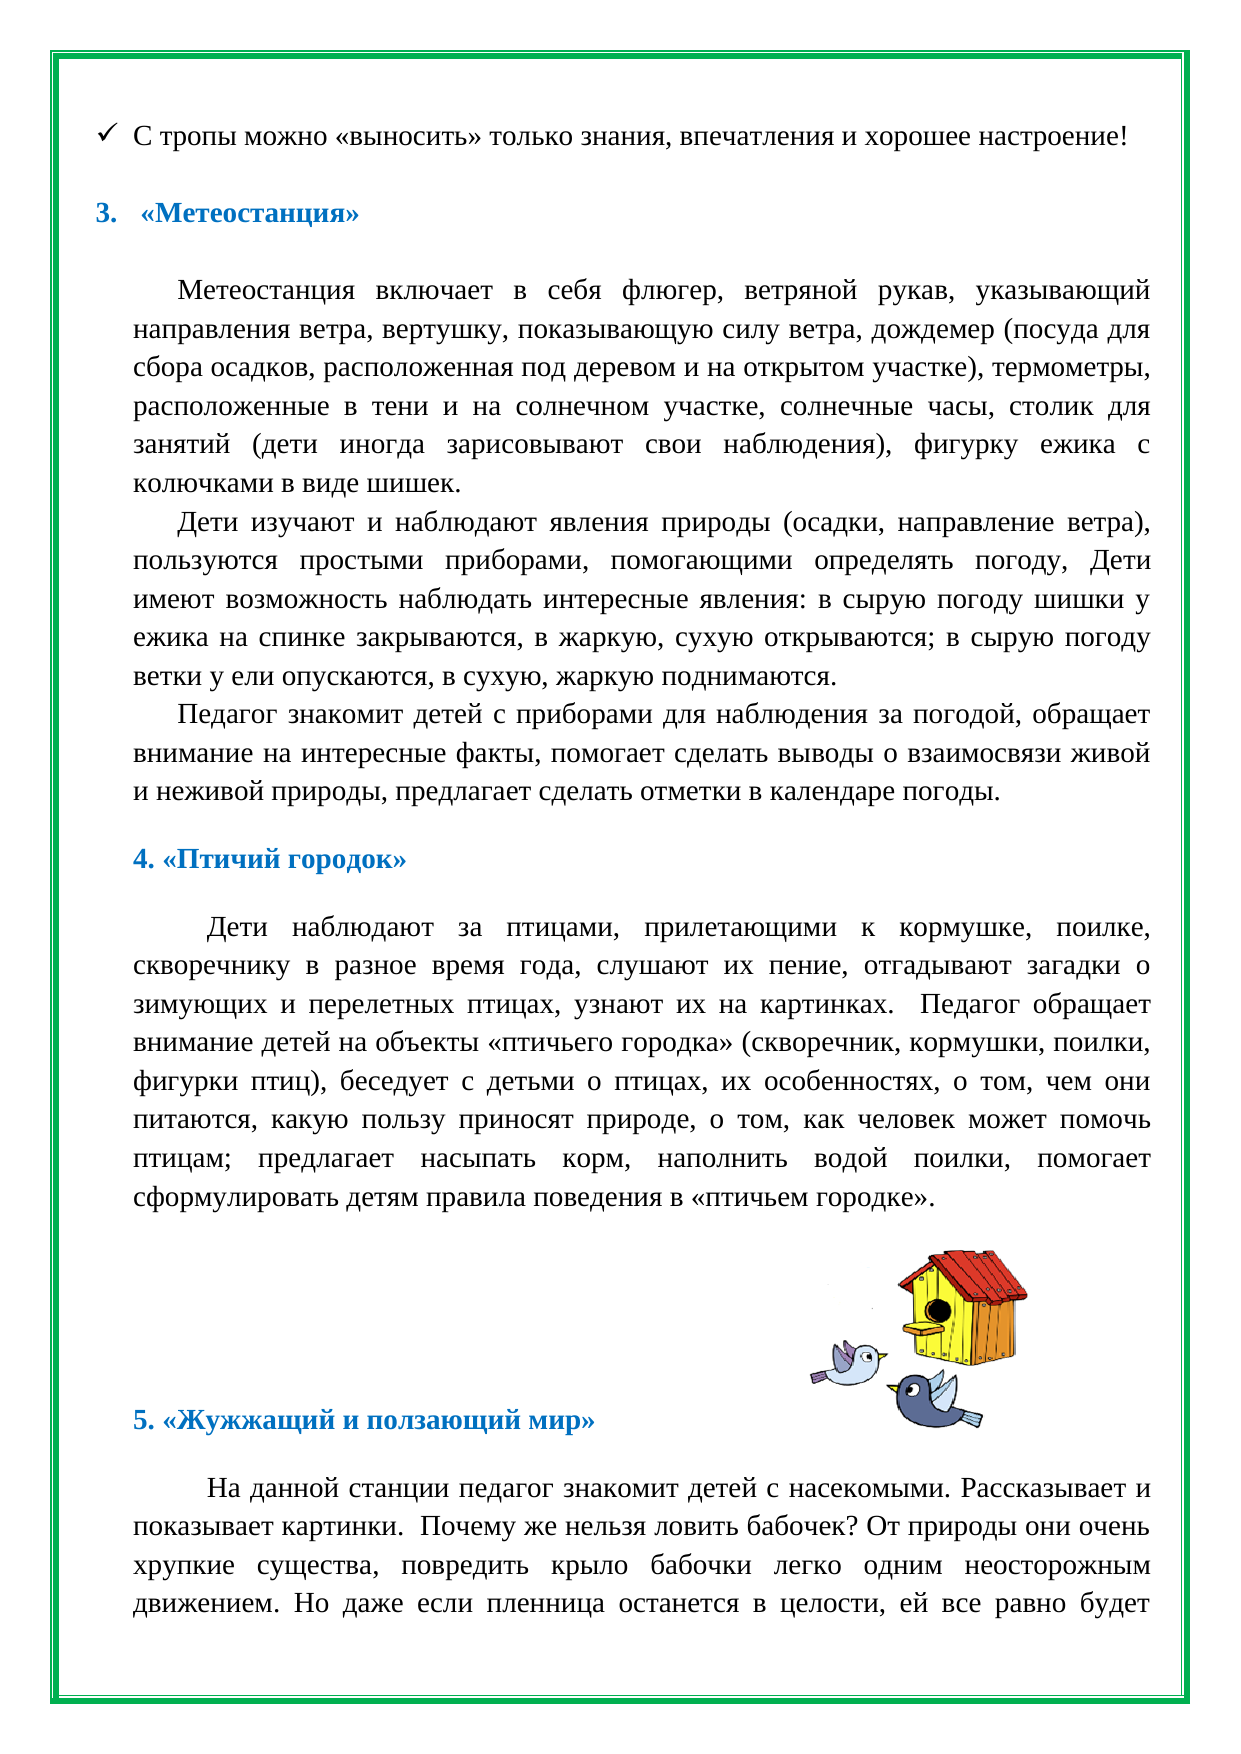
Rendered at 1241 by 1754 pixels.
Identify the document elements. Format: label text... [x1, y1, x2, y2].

text 4. «Птичий городок» [133, 841, 1152, 875]
list «Метеостанция» [95, 195, 1152, 229]
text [133, 1470, 1152, 1619]
text Дети наблюдают за птицами, прилетающими к кормушке, поилке, скворечнику в разное время года, слушают их пение, отгадывают загадки о зимующих и перелетных птицах, узнают их на картинках. Педагог обращает внимание детей на объекты «птичьего городка» (скворечник, кормушки, поилки, фигурки птиц), беседует с детьми о птицах, их особенностях, о том, чем они питаются, какую пользу приносят природе, о том, как человек может помочь птицам; предлагает насыпать корм, наполнить водой поилки, помогает сформулировать детям правила поведения в «птичьем городке». [133, 909, 1152, 1212]
picture [807, 1246, 1039, 1430]
list Метеостанция включает в себя флюгер, ветряной рукав, указывающий направления ветра, вертушку, показывающую силу ветра, дождемер (посуда для сбора осадков, расположенная под деревом и на открытом участке), термометры, расположенные в тени и на солнечном участке, солнечные часы, столик для занятий (дети иногда зарисовывают свои наблюдения), фигурку ежика с колючками в виде шишек. [133, 272, 1152, 499]
list Педагог знакомит детей с приборами для наблюдения за погодой, обращает внимание на интересные факты, помогает сделать выводы о взаимосвязи живой и неживой природы, предлагает сделать отметки в календаре погоды. [133, 696, 1152, 807]
list Дети изучают и наблюдают явления природы (осадки, направление ветра), пользуются простыми приборами, помогающими определять погоду, Дети имеют возможность наблюдать интересные явления: в сырую погоду шишки у ежика на спинке закрываются, в жаркую, сухую открываются; в сырую погоду ветки у ели опускаются, в сухую, жаркую поднимаются. [133, 504, 1152, 691]
list С тропы можно «выносить» только знания, впечатления и хорошее настроение! [95, 118, 1152, 152]
text 5. «Жужжащий и ползающий мир» [133, 1246, 1152, 1436]
